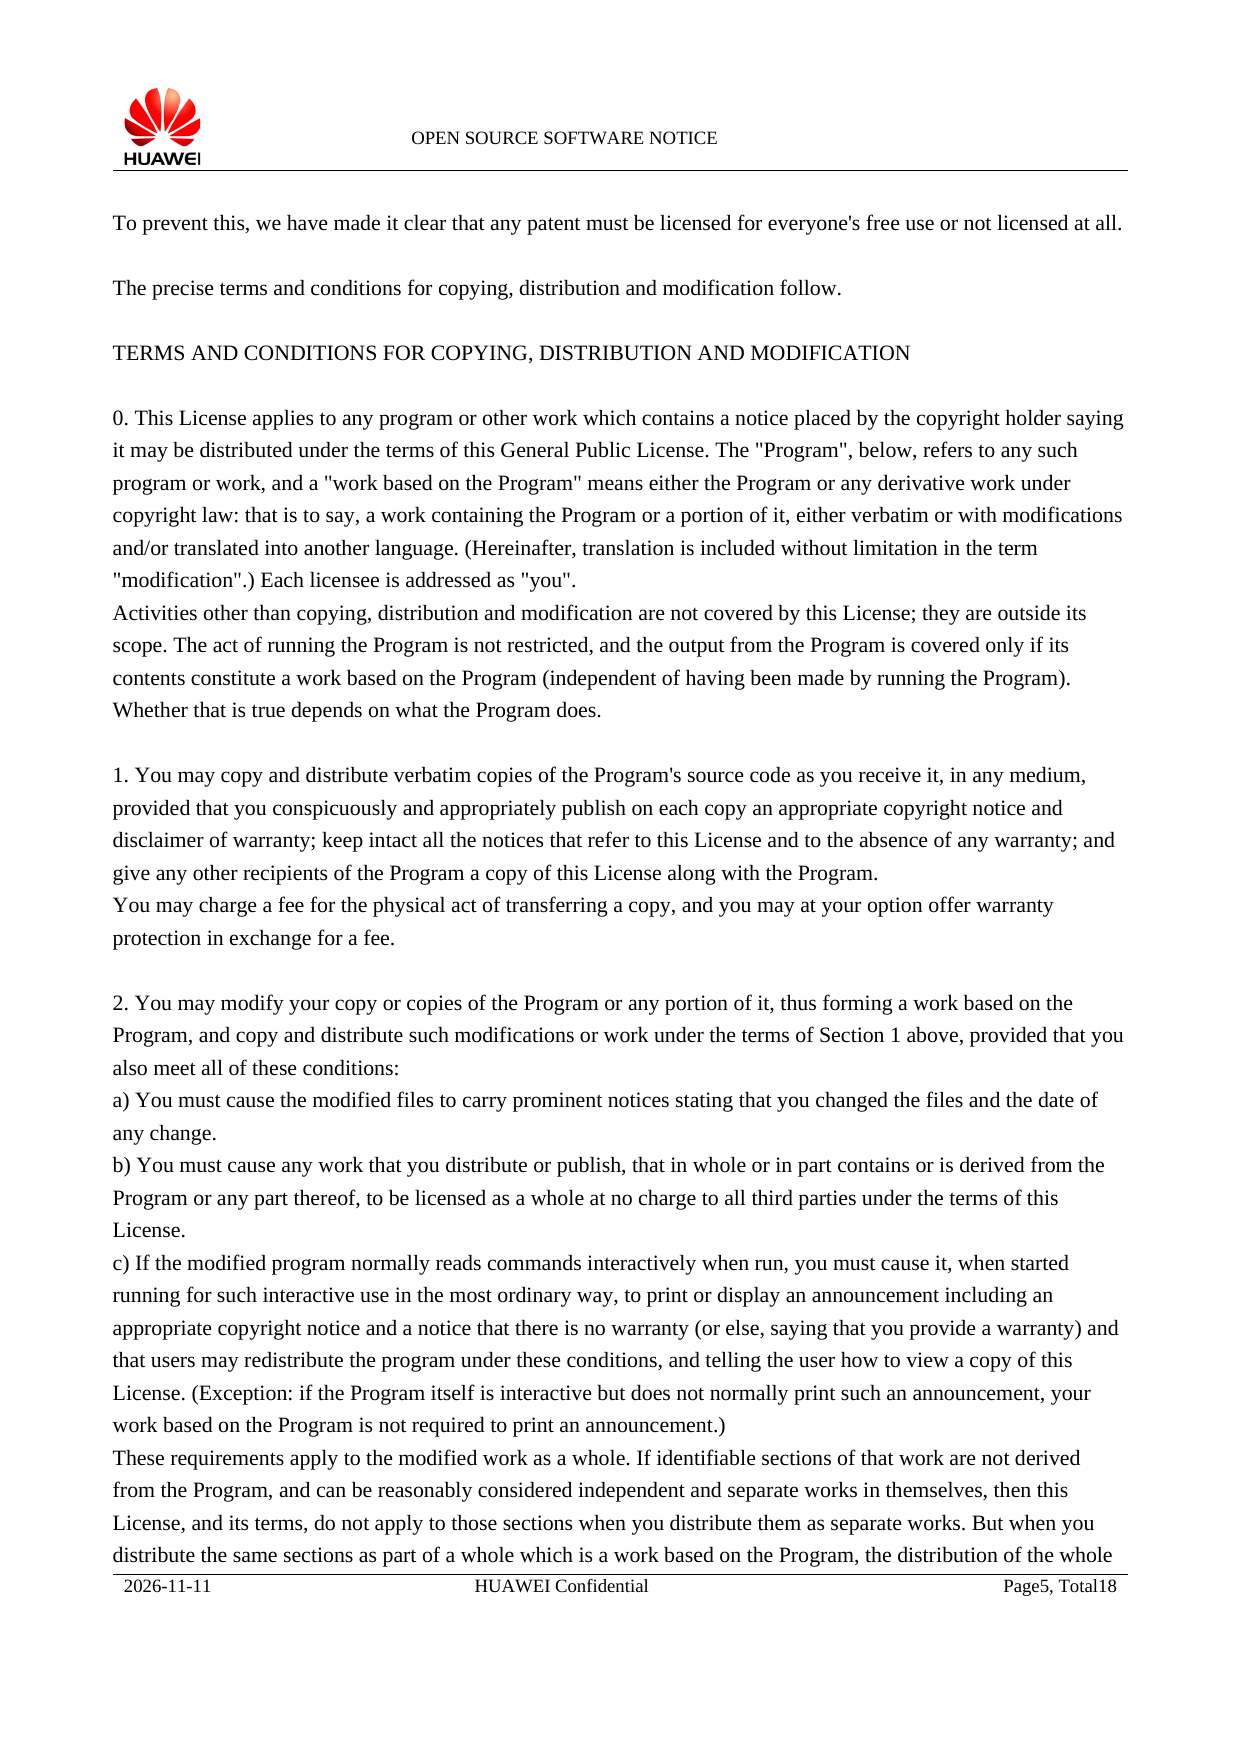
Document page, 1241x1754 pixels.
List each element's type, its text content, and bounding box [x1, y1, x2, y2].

picture [124, 88, 201, 165]
